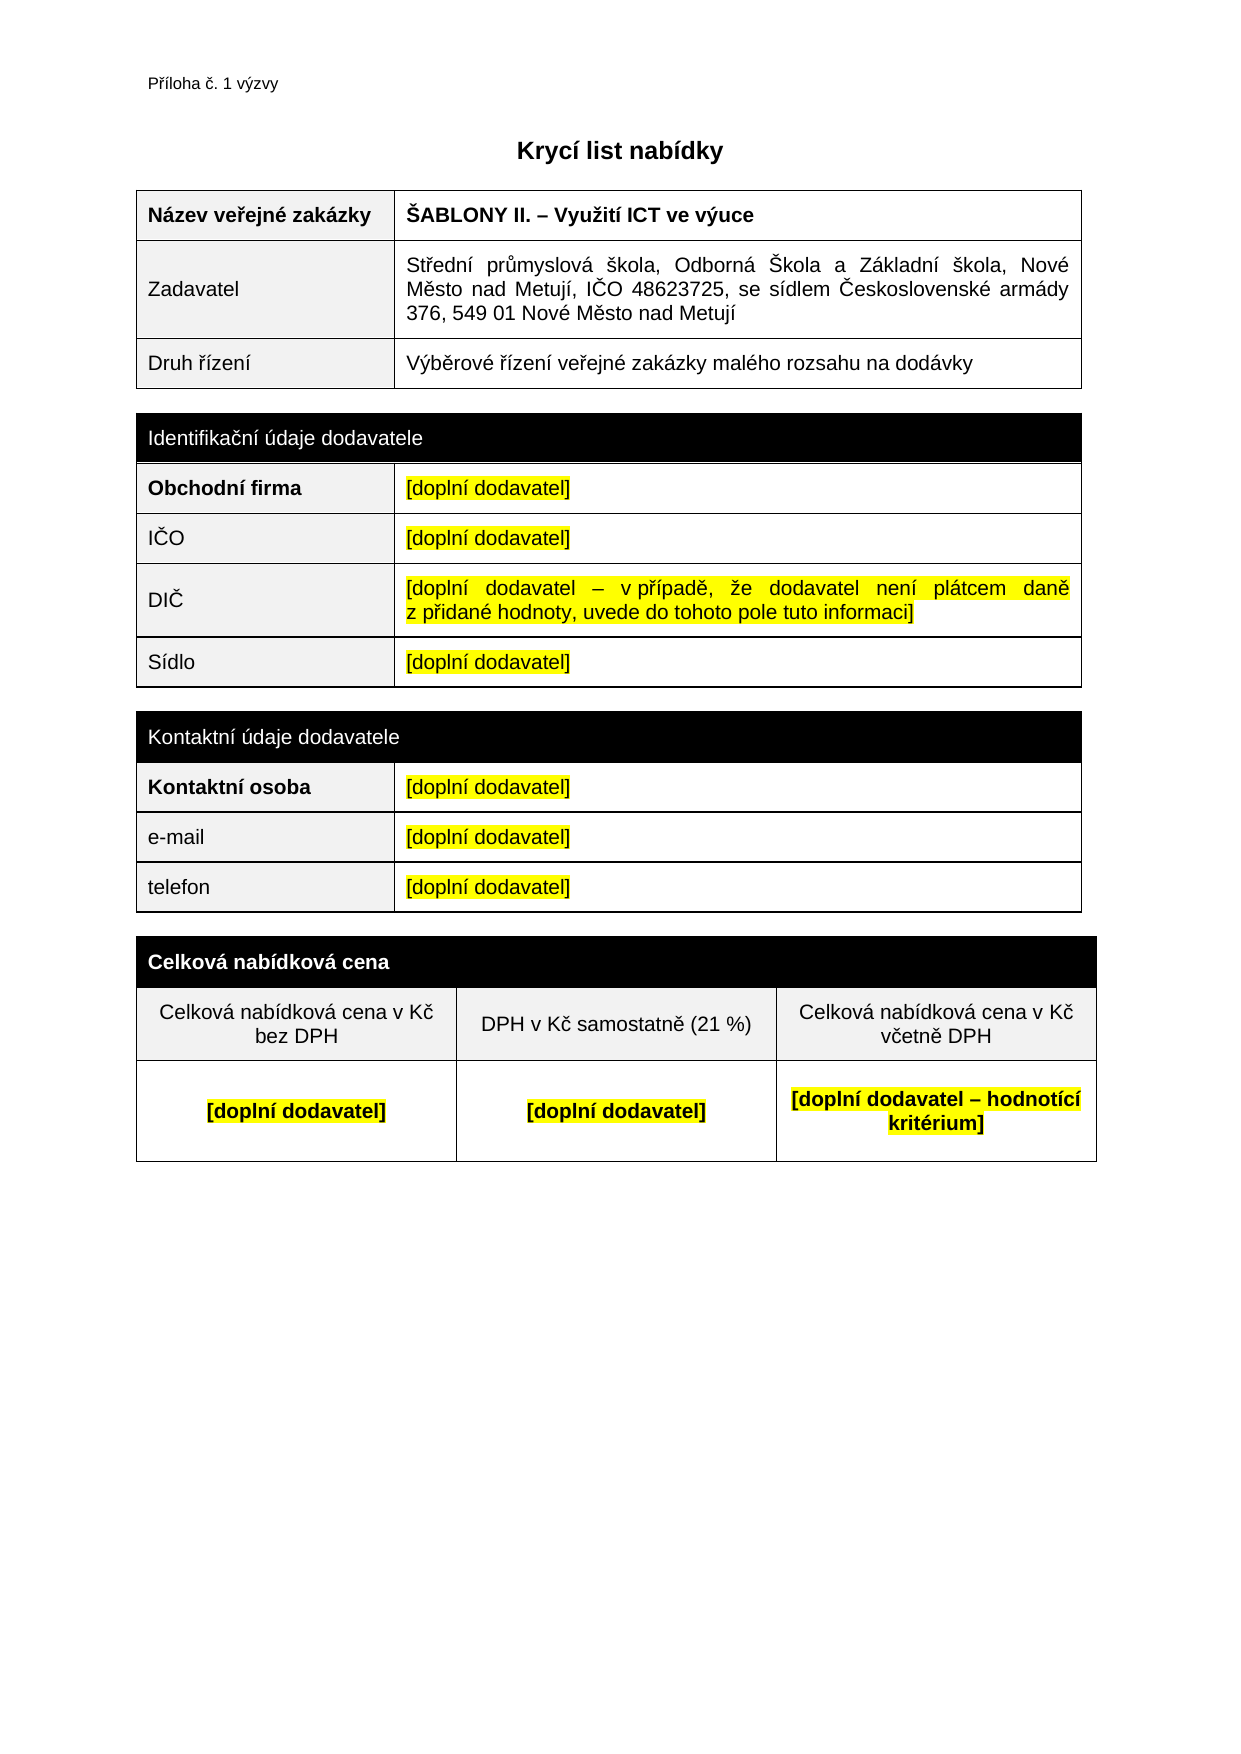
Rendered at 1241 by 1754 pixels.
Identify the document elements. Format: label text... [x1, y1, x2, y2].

table_cell Obchodní firma [137, 464, 394, 512]
table_cell [doplní dodavatel – hodnotící kritérium] [777, 1061, 1096, 1161]
table_cell [doplní dodavatel] [137, 1061, 456, 1161]
table_cell e-mail [137, 813, 394, 861]
table_cell DIČ [137, 564, 394, 636]
table_cell Výběrové řízení veřejné zakázky malého rozsahu na dodávky [395, 339, 1081, 387]
table_cell Střední průmyslová škola, Odborná Škola a Základní škola, Nové Město nad Metují, IČO 48623725, se sídlem Československé armády 376, 549 01 Nové Město nad Metují [395, 241, 1081, 337]
table_cell [doplní dodavatel] [395, 763, 1081, 811]
table_header ŠABLONY II. – Využití ICT ve výuce [395, 191, 1081, 239]
table_cell [doplní dodavatel] [395, 813, 1081, 861]
table_cell Sídlo [137, 638, 394, 686]
table_header Kontaktní údaje dodavatele [137, 713, 1081, 761]
table_cell Zadavatel [137, 241, 394, 337]
table_cell telefon [137, 863, 394, 911]
table_cell [doplní dodavatel – v případě, že dodavatel není plátcem daně z přidané hodnoty, uvede do tohoto pole tuto informaci] [395, 564, 1081, 636]
table_header Název veřejné zakázky [137, 191, 394, 239]
table_header Identifikační údaje dodavatele [137, 414, 1081, 462]
table_cell [doplní dodavatel] [395, 514, 1081, 562]
text Krycí list nabídky [148, 136, 1092, 164]
table_cell IČO [137, 514, 394, 562]
table_cell Kontaktní osoba [137, 763, 394, 811]
table_cell [doplní dodavatel] [457, 1061, 776, 1161]
table_cell [doplní dodavatel] [395, 863, 1081, 911]
table_cell Celková nabídková cena v Kč včetně DPH [777, 988, 1096, 1060]
table_cell [doplní dodavatel] [395, 464, 1081, 512]
table_cell Celková nabídková cena v Kč bez DPH [137, 988, 456, 1060]
table_cell [doplní dodavatel] [395, 638, 1081, 686]
table_header Celková nabídková cena [137, 938, 1096, 986]
table_cell DPH v Kč samostatně (21 %) [457, 988, 776, 1060]
table_cell Druh řízení [137, 339, 394, 387]
